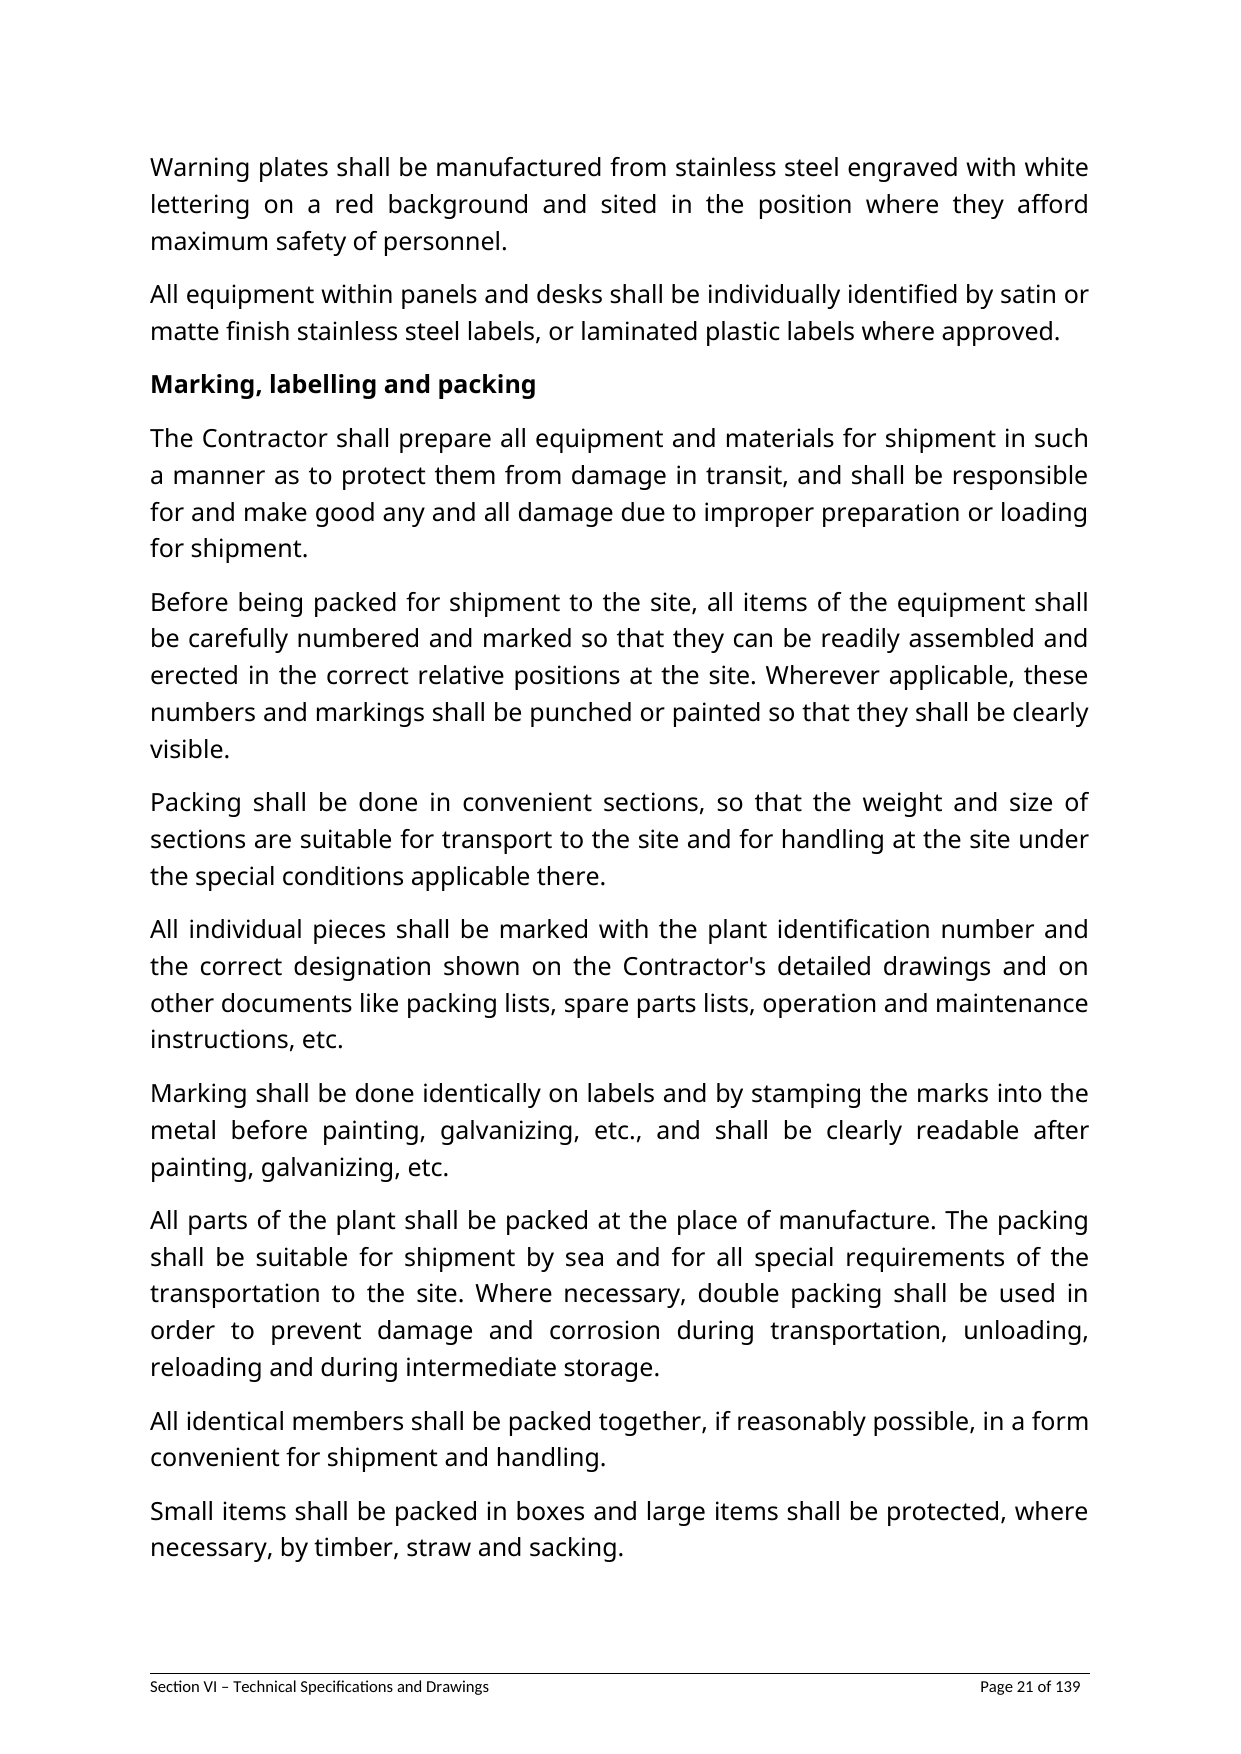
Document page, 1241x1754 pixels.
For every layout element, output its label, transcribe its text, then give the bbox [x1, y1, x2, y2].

text Marking, labelling and packing [150, 367, 1090, 401]
text Before being packed for shipment to the site, all items of the equipment shall be carefully numbered and marked so that they can be readily assembled and erected in the correct relative positions at the site. Wherever applicable, these numbers and markings shall be punched or painted so that they shall be clearly visible. [150, 584, 1090, 766]
text Small items shall be packed in boxes and large items shall be protected, where necessary, by timber, straw and sacking. [150, 1493, 1090, 1564]
text Packing shall be done in convenient sections, so that the weight and size of sections are suitable for transport to the site and for handling at the site under the special conditions applicable there. [150, 785, 1090, 892]
text All equipment within panels and desks shall be individually identified by satin or matte finish stainless steel labels, or laminated plastic labels where approved. [150, 277, 1090, 348]
text The Contractor shall prepare all equipment and materials for shipment in such a manner as to protect them from damage in transit, and shall be responsible for and make good any and all damage due to improper preparation or loading for shipment. [150, 421, 1090, 565]
text Warning plates shall be manufactured from stainless steel engraved with white lettering on a red background and sited in the position where they afford maximum safety of personnel. [150, 150, 1090, 258]
text All individual pieces shall be marked with the plant identification number and the correct designation shown on the Contractor's detailed drawings and on other documents like packing lists, spare parts lists, operation and maintenance instructions, etc. [150, 912, 1090, 1056]
text All identical members shall be packed together, if reasonably possible, in a form convenient for shipment and handling. [150, 1403, 1090, 1474]
text Marking shall be done identically on labels and by stamping the marks into the metal before painting, galvanizing, etc., and shall be clearly readable after painting, galvanizing, etc. [150, 1076, 1090, 1183]
text All parts of the plant shall be packed at the place of manufacture. The packing shall be suitable for shipment by sea and for all special requirements of the transportation to the site. Where necessary, double packing shall be used in order to prevent damage and corrosion during transportation, unloading, reloading and during intermediate storage. [150, 1203, 1090, 1384]
